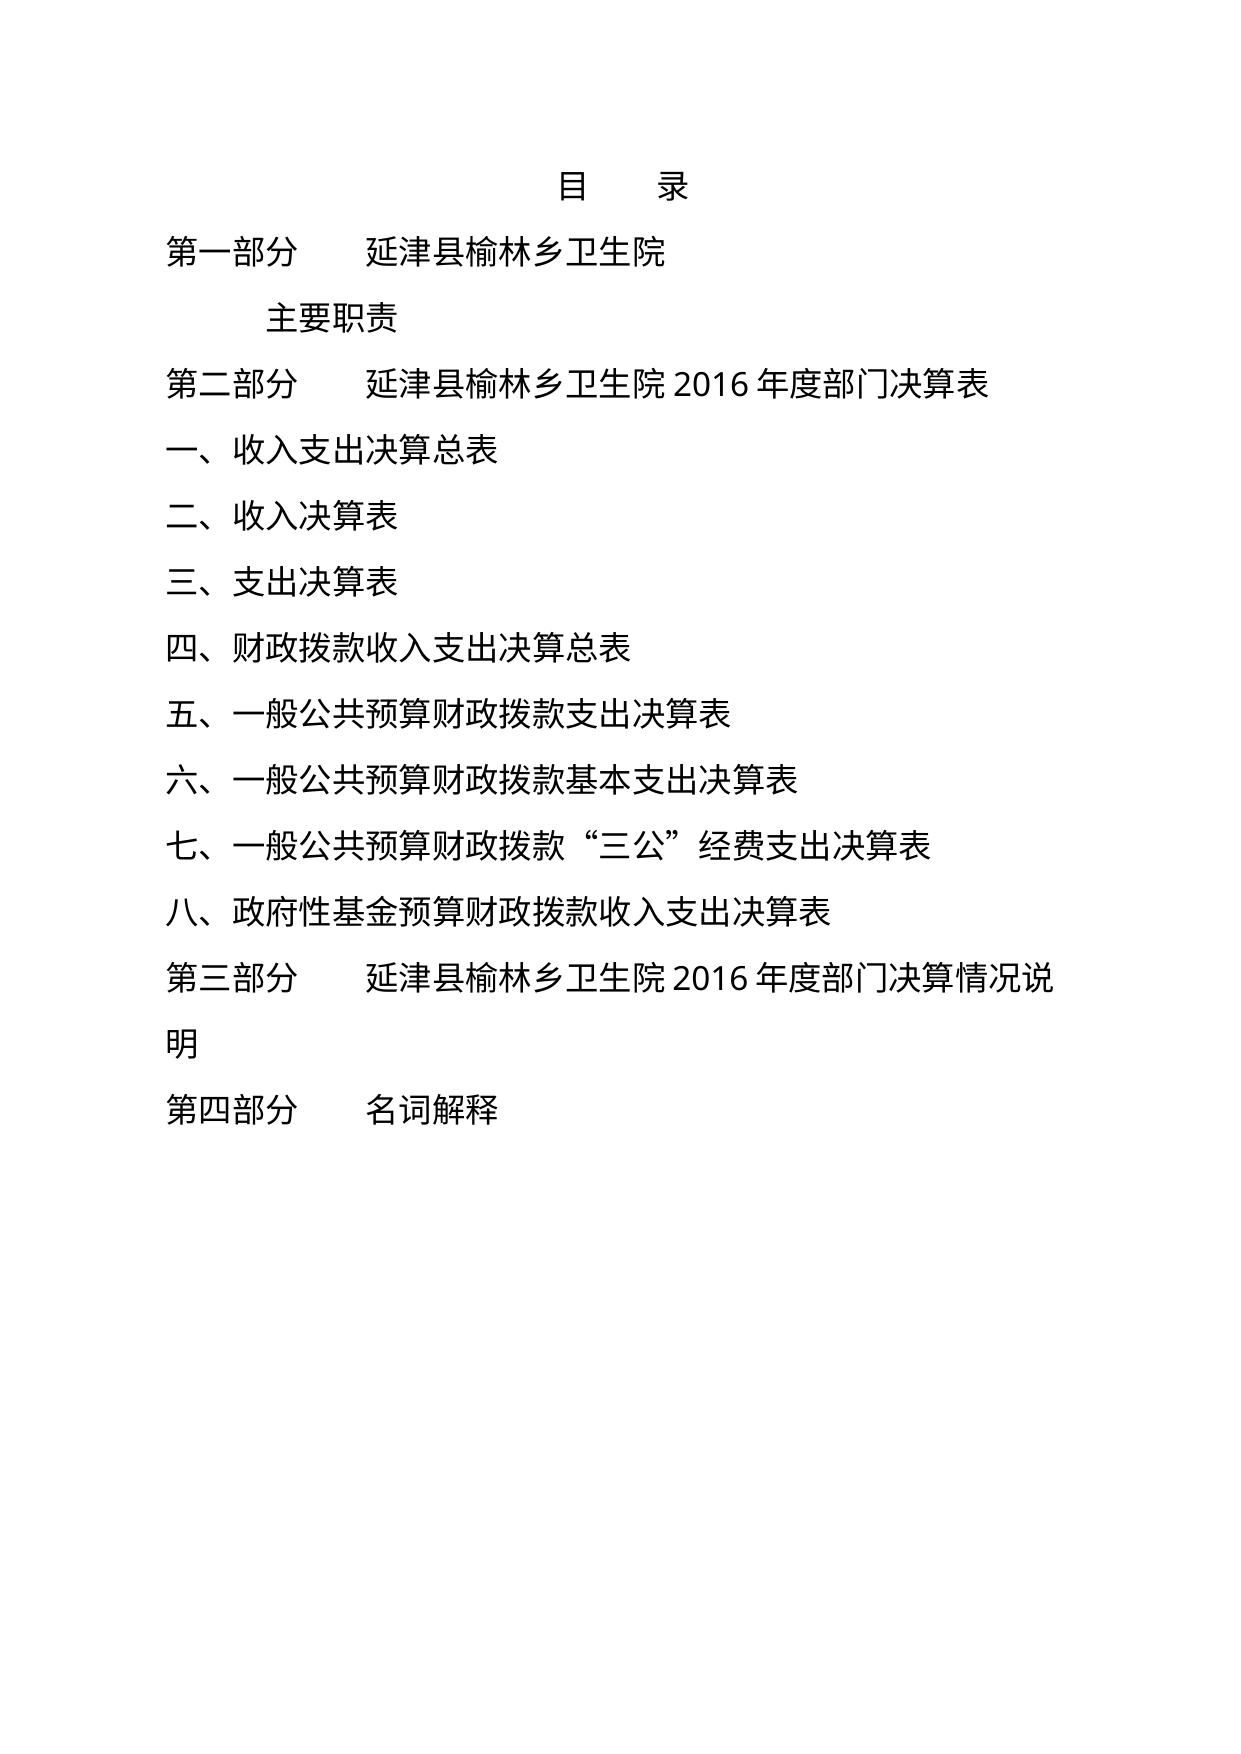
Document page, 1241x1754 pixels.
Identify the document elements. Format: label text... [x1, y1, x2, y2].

text 三、支出决算表 [165, 547, 1081, 613]
text 主要职责 [165, 283, 1081, 349]
text 目 录 [165, 151, 1081, 217]
text 第二部分 延津县榆林乡卫生院 2016年度部门决算表 [165, 349, 1081, 415]
text 二、收入决算表 [165, 481, 1081, 547]
text 第四部分 名词解释 [165, 1075, 1081, 1141]
text 七、一般公共预算财政拨款“三公”经费支出决算表 [165, 811, 1081, 877]
text 四、财政拨款收入支出决算总表 [165, 613, 1081, 679]
text 第三部分 延津县榆林乡卫生院2016年度部门决算情况说明 [165, 943, 1081, 1075]
text 第一部分 延津县榆林乡卫生院 [165, 217, 1081, 283]
text 一、收入支出决算总表 [165, 415, 1081, 481]
text 六、一般公共预算财政拨款基本支出决算表 [165, 745, 1081, 811]
text 八、政府性基金预算财政拨款收入支出决算表 [165, 877, 1081, 943]
text 五、一般公共预算财政拨款支出决算表 [165, 679, 1081, 745]
